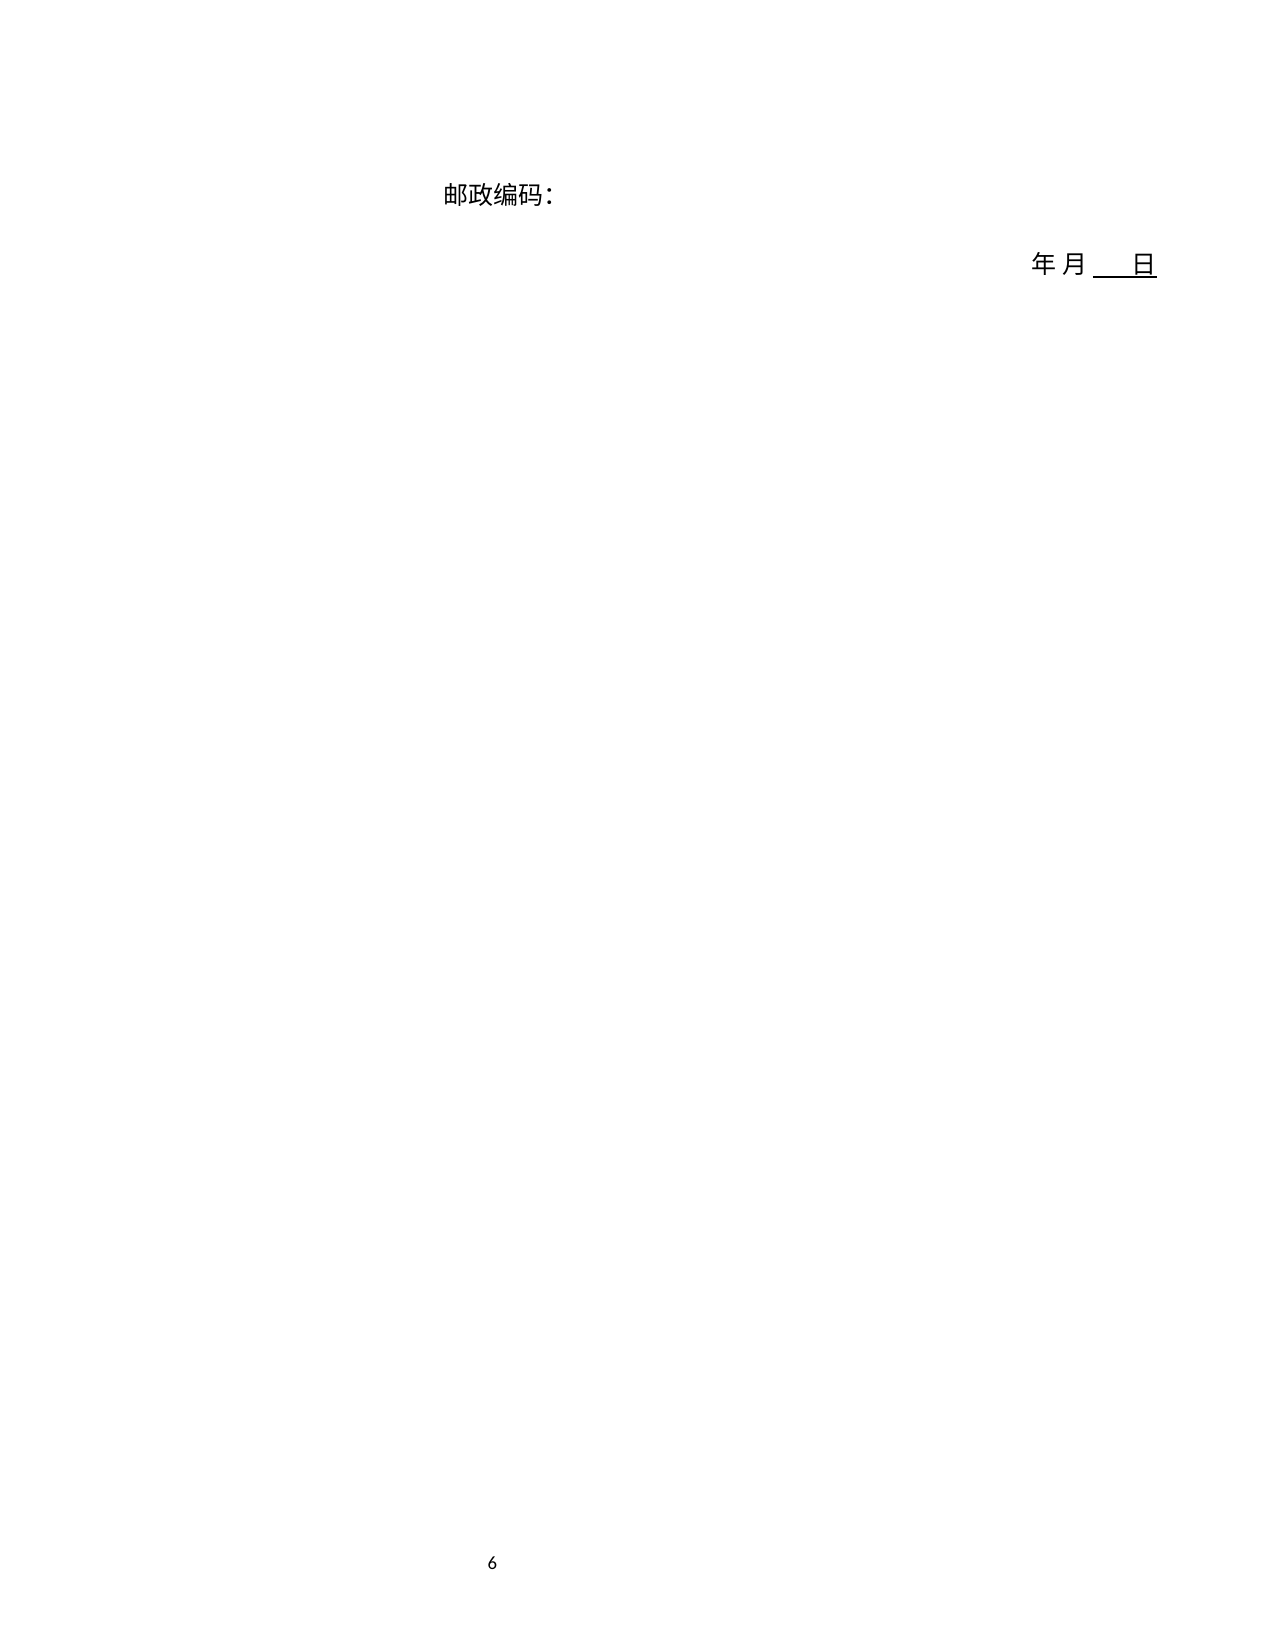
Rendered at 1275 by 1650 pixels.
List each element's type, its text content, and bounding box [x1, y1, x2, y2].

text 邮政编码： [118, 159, 1157, 228]
text 年 月 日 [118, 228, 1157, 298]
